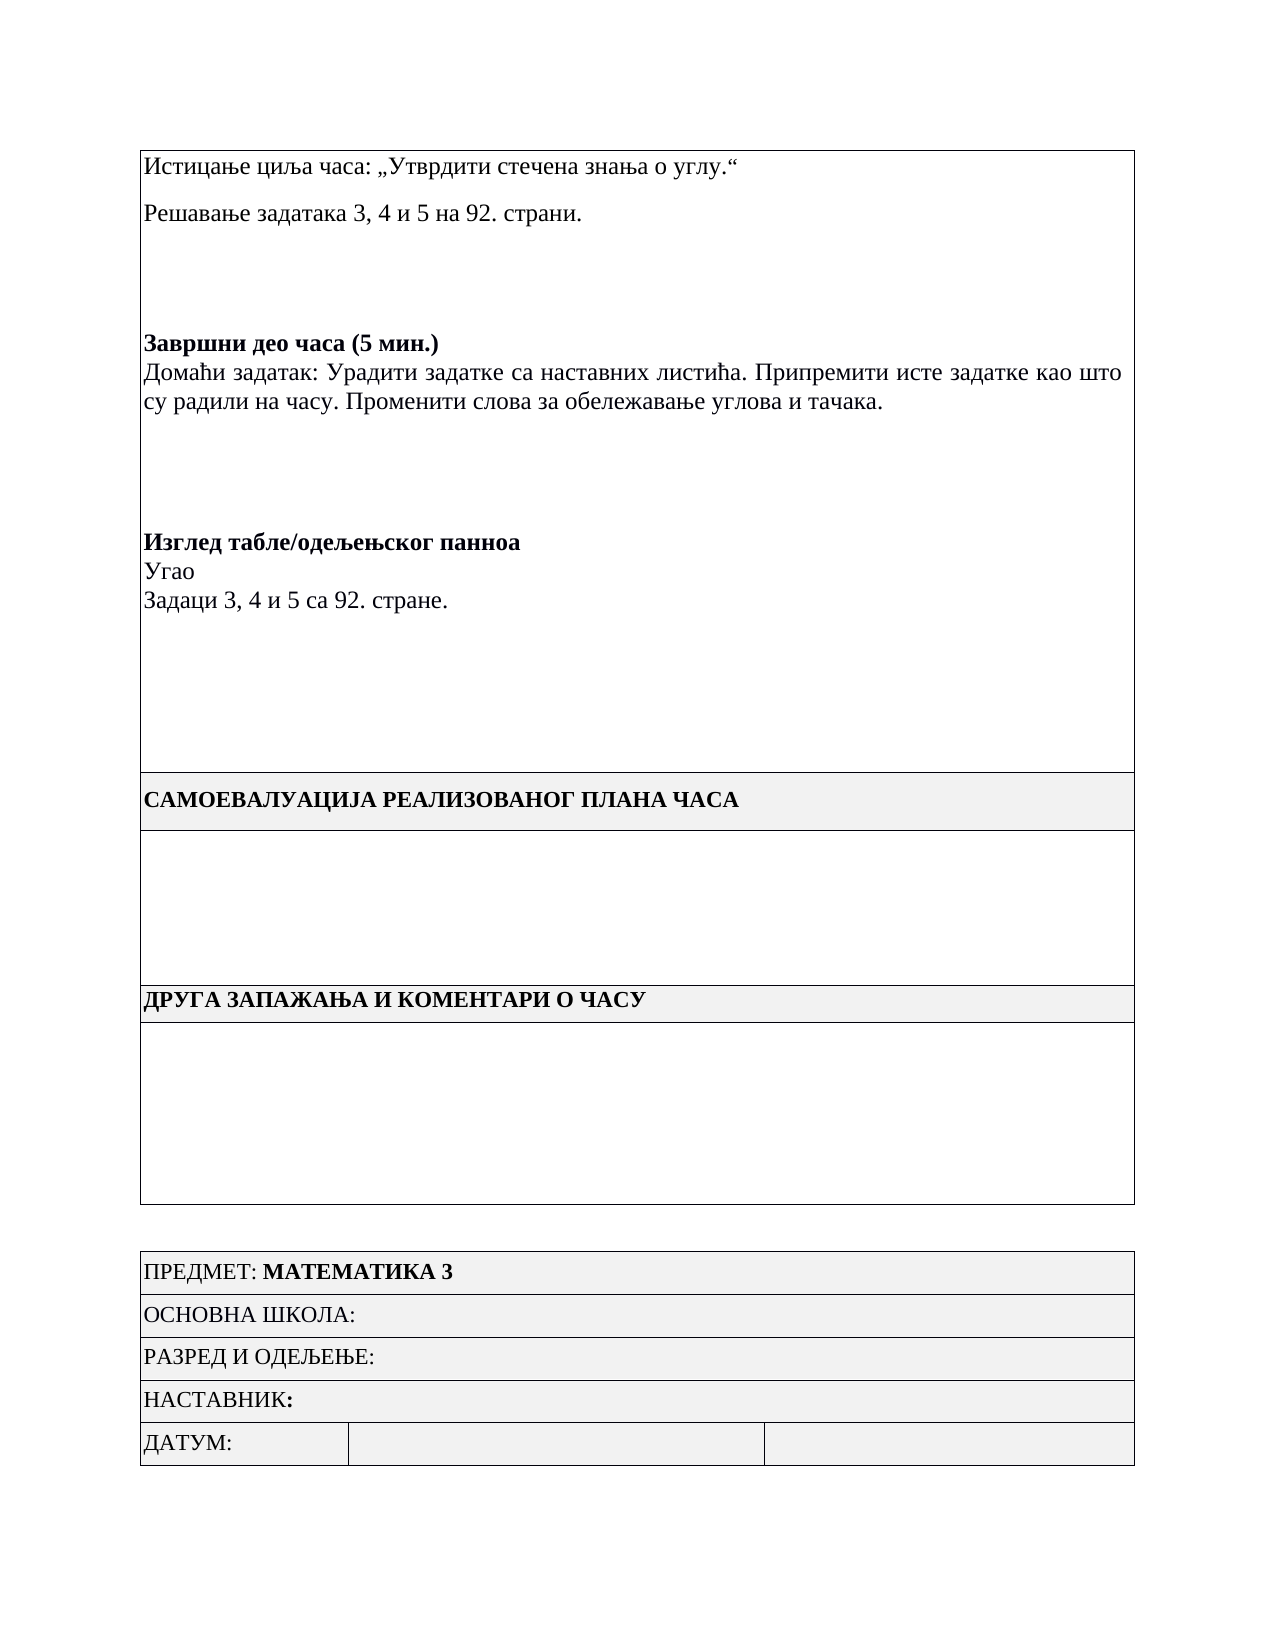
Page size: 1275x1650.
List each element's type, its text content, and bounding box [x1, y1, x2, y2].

table_cell [349, 1423, 764, 1465]
table_cell САМОЕВАЛУАЦИЈА РЕАЛИЗОВАНОГ ПЛАНА ЧАСА [141, 773, 1134, 830]
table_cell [141, 151, 1134, 772]
table_cell ОСНОВНА ШКОЛА: [141, 1295, 1134, 1337]
table_cell ДРУГА ЗАПАЖАЊА И КОМЕНТАРИ О ЧАСУ [141, 986, 1134, 1022]
table_cell [141, 831, 1134, 985]
table_cell РАЗРЕД И ОДЕЉЕЊЕ: [141, 1338, 1134, 1379]
table_cell [765, 1423, 1134, 1465]
table_header ПРЕДМЕТ: МАТЕМАТИКА 3 [141, 1252, 1134, 1294]
table_cell ДАТУМ: [141, 1423, 348, 1465]
table_cell [141, 1023, 1134, 1204]
table_cell НАСТАВНИК: [141, 1381, 1134, 1422]
